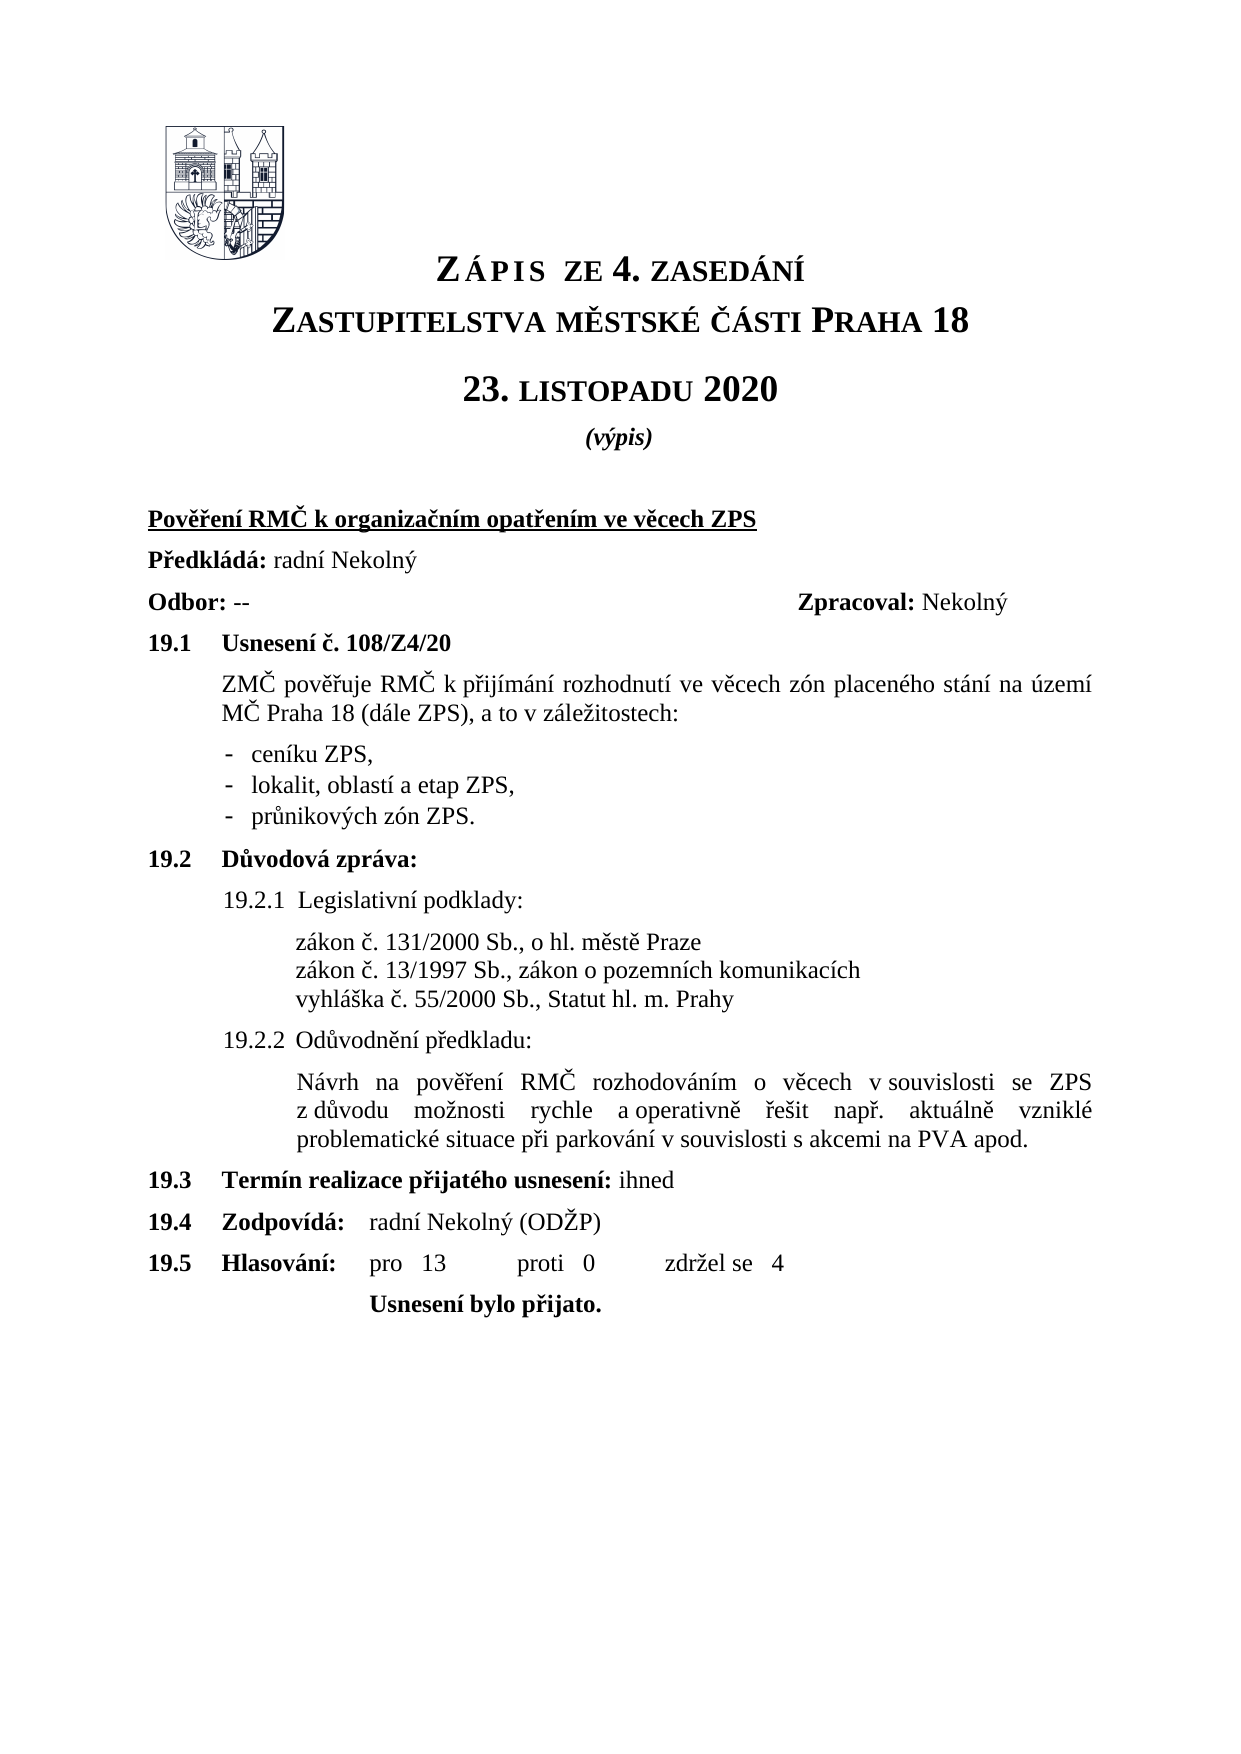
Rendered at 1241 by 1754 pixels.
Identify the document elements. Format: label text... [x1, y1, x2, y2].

text 19.2.2 Odůvodnění předkladu: [148, 1025, 1093, 1054]
subtitle Pověření RMČ k organizačním opatřením ve věcech ZPS [148, 504, 1093, 533]
text (výpis) [148, 422, 1093, 450]
text zákon č. 131/2000 Sb., o hl. městě Praze [295, 927, 1093, 955]
text ZMČ pověřuje RMČ k přijímání rozhodnutí ve věcech zón placeného stání na území MČ Praha 18 (dále ZPS), a to v záležitostech: [221, 669, 1093, 727]
text 19.5 Hlasování: pro 13 proti 0 zdržel se 4 [148, 1248, 1093, 1277]
text zákon č. 13/1997 Sb., zákon o pozemních komunikacích [295, 955, 1093, 984]
text 19.1 Usnesení č. 108/Z4/20 [148, 628, 1093, 657]
text 19.4 Zodpovídá: radní Nekolný (ODŽP) [148, 1207, 1093, 1235]
subtitle Zápis ze 4. zasedání [148, 246, 1093, 289]
text 19.2.1 Legislativní podklady: [223, 885, 1093, 914]
text 19.2 Důvodová zpráva: [148, 844, 1093, 873]
text 19.3 Termín realizace přijatého usnesení: ihned [148, 1165, 1093, 1194]
text Předkládá: radní Nekolný [148, 545, 1093, 574]
list průnikových zón ZPS. [221, 801, 1093, 832]
list ceníku ZPS, [221, 739, 1093, 770]
subtitle 23. listopadu 2020 [148, 366, 1093, 409]
text Usnesení bylo přijato. [369, 1289, 1093, 1318]
text Odbor: -- Zpracoval: Nekolný [148, 587, 1093, 615]
picture [165, 126, 285, 260]
list lokalit, oblastí a etap ZPS, [221, 770, 1093, 801]
text Návrh na pověření RMČ rozhodováním o věcech v souvislosti se ZPS z důvodu možnosti rychle a operativně řešit např. aktuálně vzniklé problematické situace při parkování v souvislosti s akcemi na PVA apod. [296, 1067, 1093, 1153]
subtitle Zastupitelstva městské části Praha 18 [148, 298, 1093, 341]
text vyhláška č. 55/2000 Sb., Statut hl. m. Prahy [295, 984, 1093, 1013]
